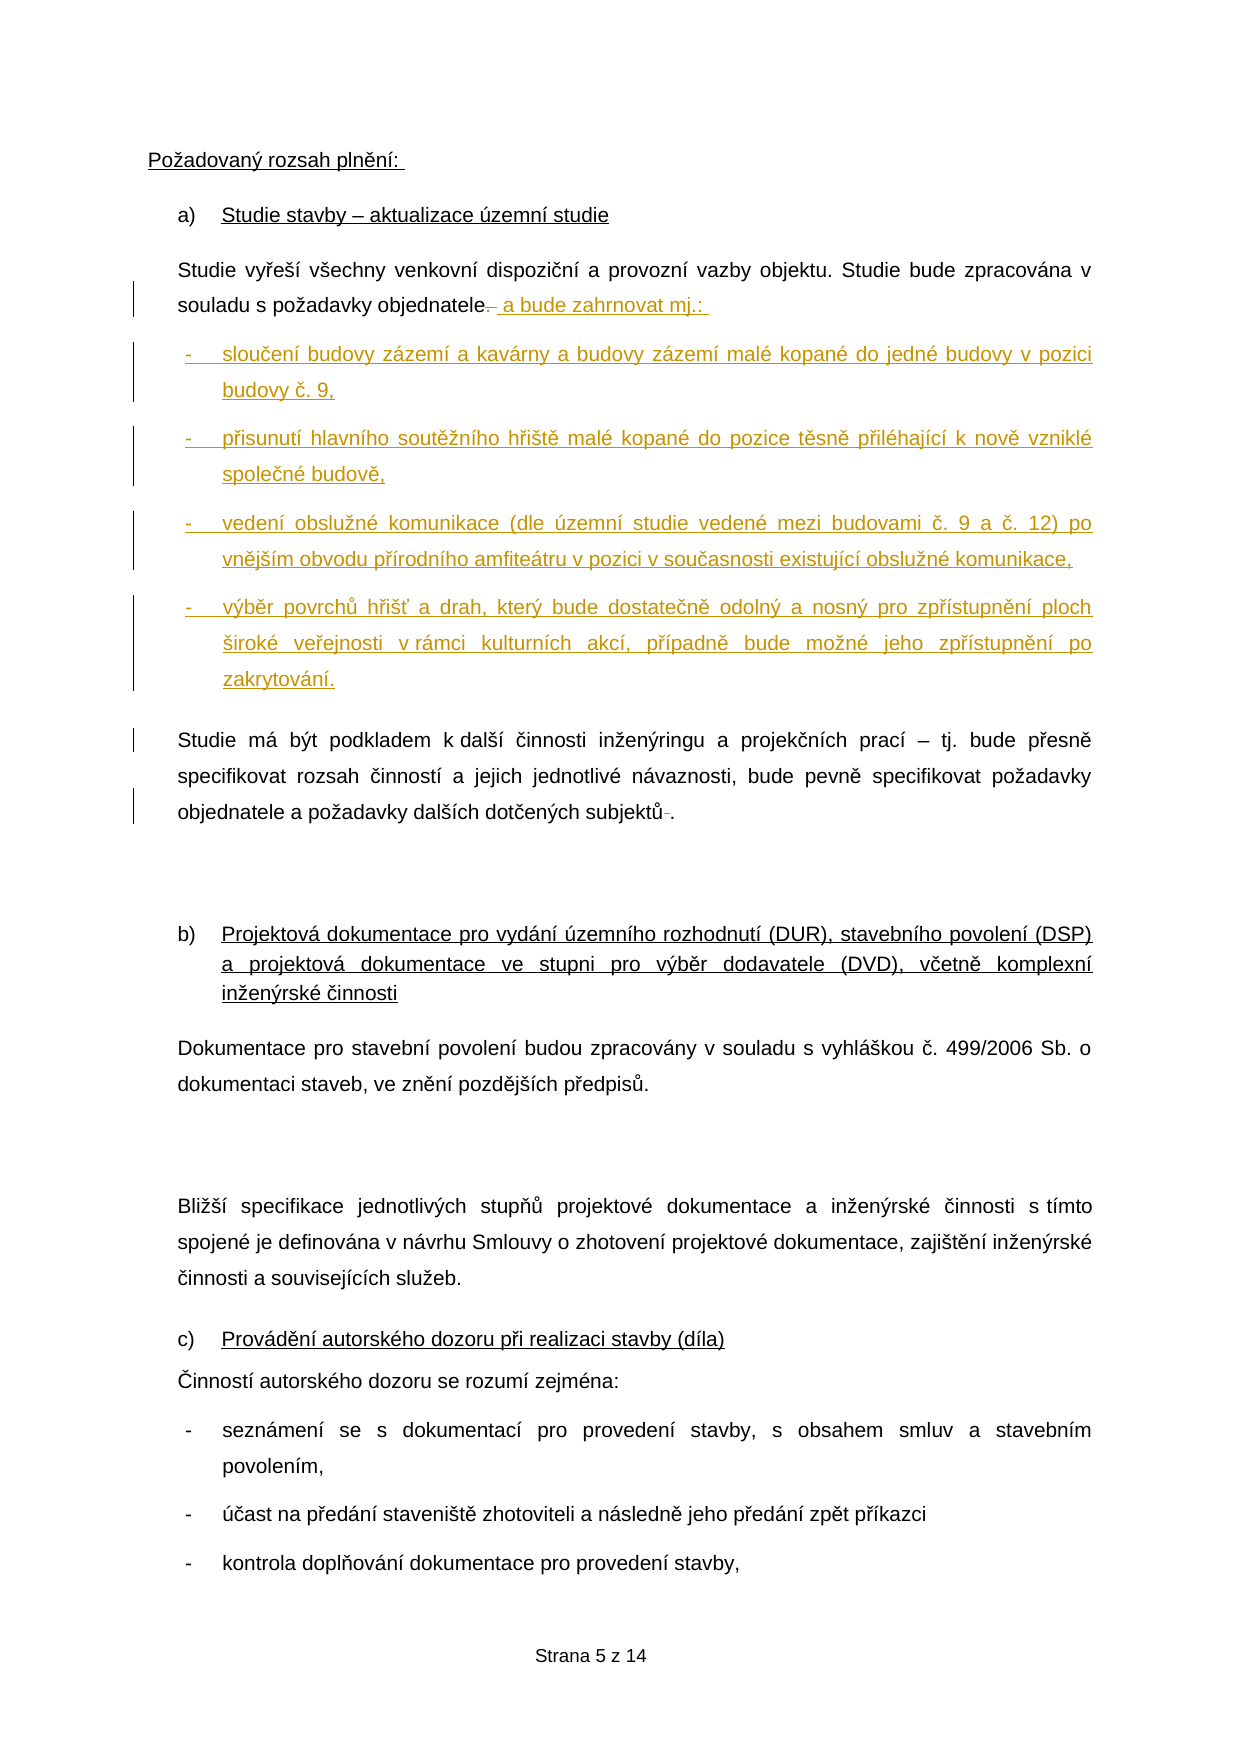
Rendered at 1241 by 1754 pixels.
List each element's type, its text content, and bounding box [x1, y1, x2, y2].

list Projektová dokumentace pro vydání územního rozhodnutí (DUR), stavebního povolení (DSP) a projektová dokumentace ve stupni pro výběr dodavatele (DVD), včetně komplexní inženýrské činnosti [177, 921, 1093, 1005]
text Bližší specifikace jednotlivých stupňů projektové dokumentace a inženýrské činnosti s tímto spojené je definována v návrhu Smlouvy o zhotovení projektové dokumentace, zajištění inženýrské činnosti a souvisejících služeb. [177, 1194, 1093, 1290]
text Činností autorského dozoru se rozumí zejména: [177, 1369, 1093, 1393]
list kontrola doplňování dokumentace pro provedení stavby, [185, 1550, 1093, 1574]
list seznámení se s dokumentací pro provedení stavby, s obsahem smluv a stavebním povolením, [185, 1418, 1093, 1477]
text Požadovaný rozsah plnění: [148, 148, 1093, 172]
list Provádění autorského dozoru při realizaci stavby (díla) [177, 1327, 1093, 1351]
list účast na předání staveniště zhotoviteli a následně jeho předání zpět příkazci [185, 1502, 1093, 1526]
text Studie vyřeší všechny venkovní dispoziční a provozní vazby objektu. Studie bude zpracována v souladu s požadavky objednatele [177, 257, 1093, 317]
text Studie má být podkladem k další činnosti inženýringu a projekčních prací – tj. bude přesně specifikovat rozsah činností a jejich jednotlivé návaznosti, bude pevně specifikovat požadavky objednatele a požadavky dalších dotčených subjektů. [177, 728, 1093, 823]
list Studie stavby – aktualizace územní studie [177, 202, 1093, 226]
text Dokumentace pro stavební povolení budou zpracovány v souladu s vyhláškou č. 499/2006 Sb. o dokumentaci staveb, ve znění pozdějších předpisů. [177, 1036, 1093, 1096]
